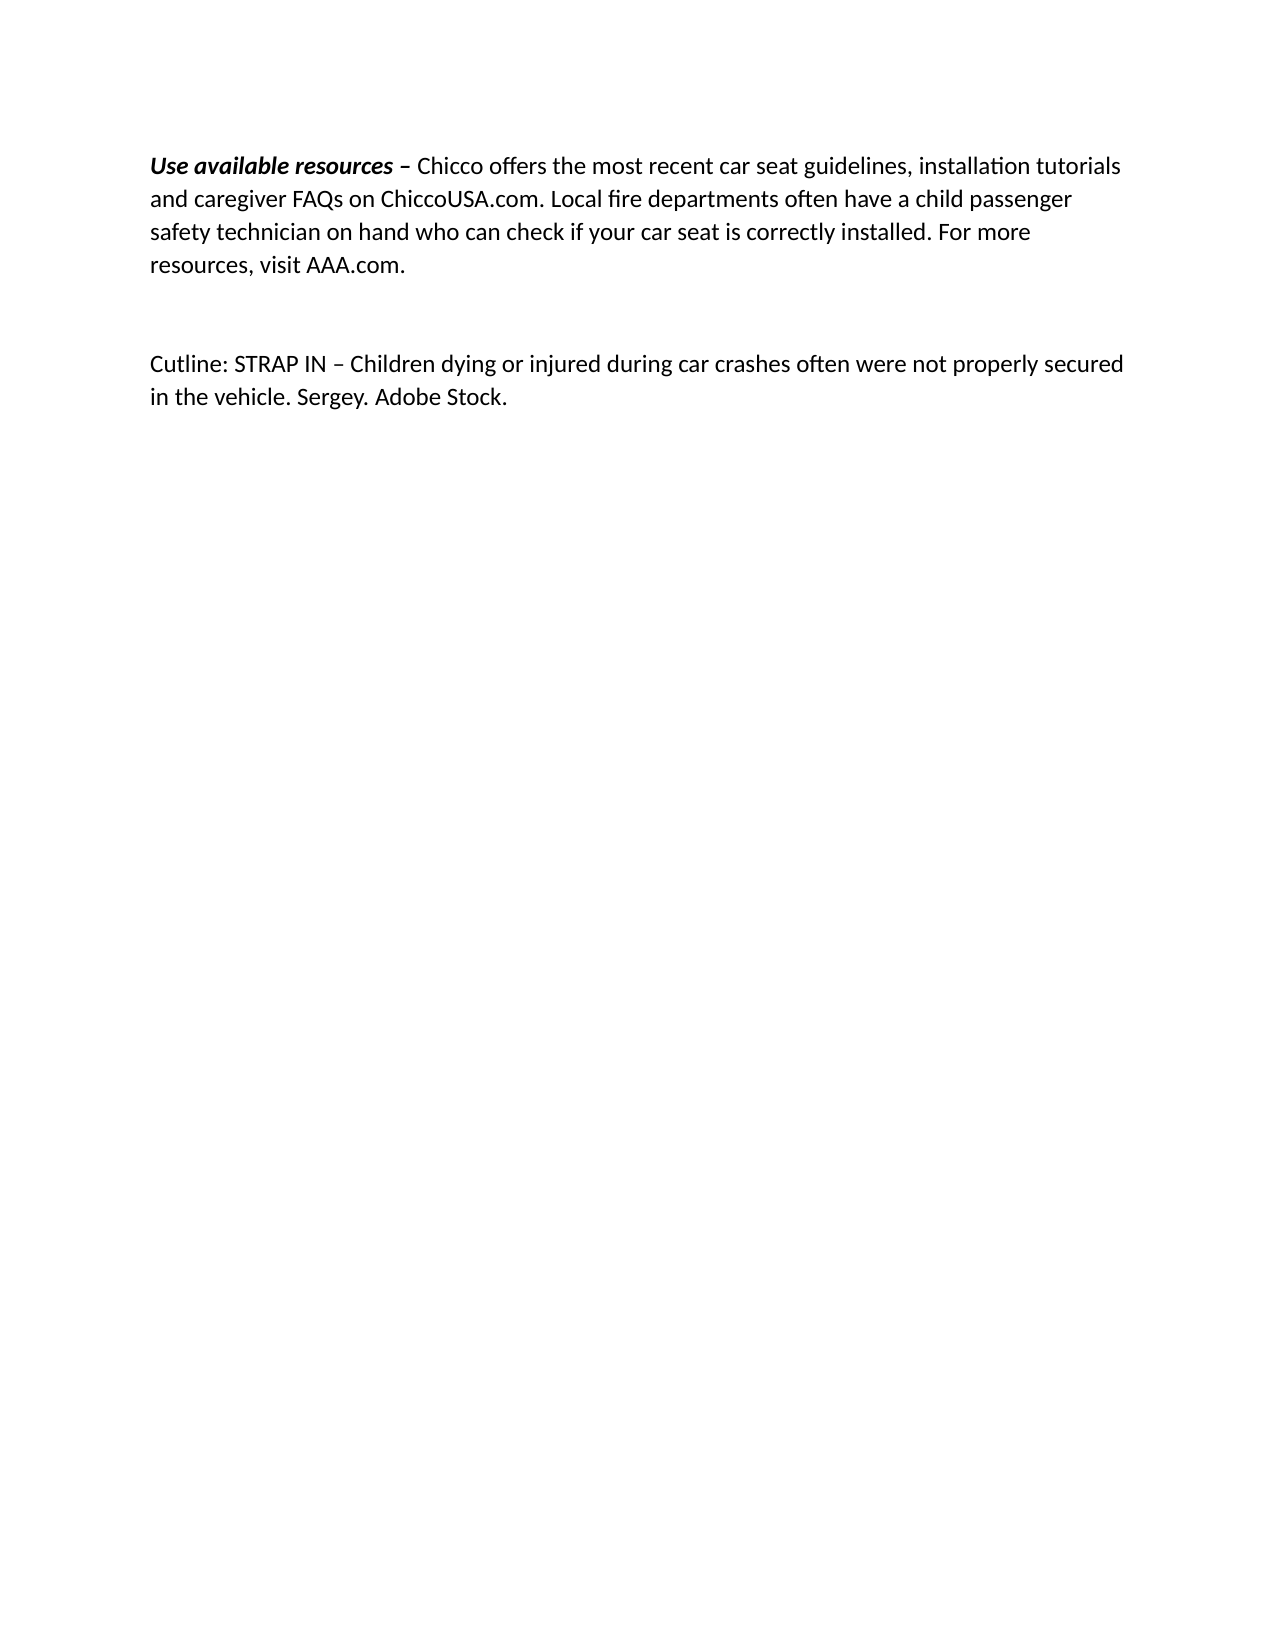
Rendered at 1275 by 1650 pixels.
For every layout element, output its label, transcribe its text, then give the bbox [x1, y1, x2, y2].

text Cutline: STRAP IN – Children dying or injured during car crashes often were not properly secured in the vehicle. Sergey. Adobe Stock. [150, 348, 1125, 411]
text Use available resources – Chicco offers the most recent car seat guidelines, installation tutorials and caregiver FAQs on ChiccoUSA.com. Local fire departments often have a child passenger safety technician on hand who can check if your car seat is correctly installed. For more resources, visit AAA.com. [150, 150, 1125, 279]
